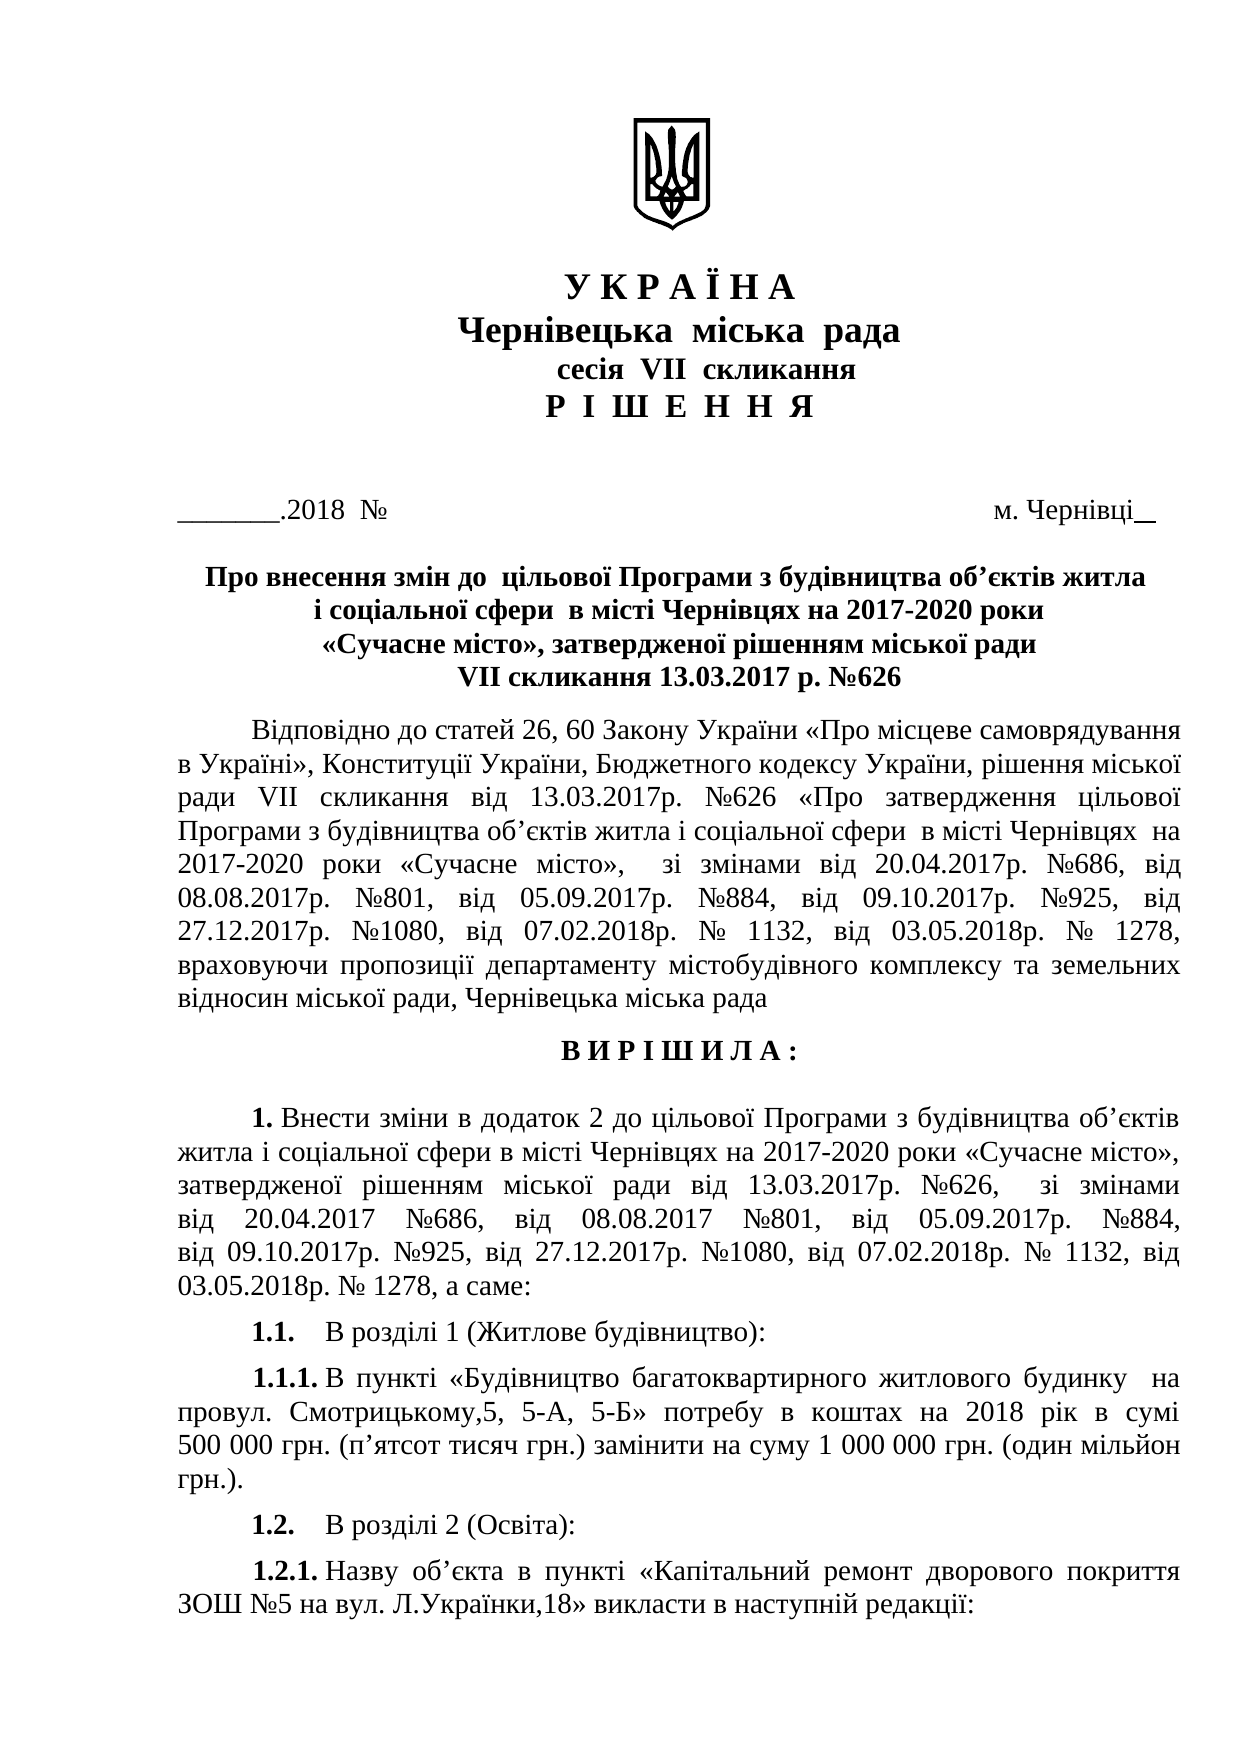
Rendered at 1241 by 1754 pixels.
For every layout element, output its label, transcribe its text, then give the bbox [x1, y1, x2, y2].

text У К Р А Ї Н А [177, 264, 1181, 307]
subtitle Р І Ш Е Н Н Я [177, 386, 1181, 425]
text _______.2018 № м. Чернівці [177, 492, 1181, 525]
text В И Р І Ш И Л А : [177, 1033, 1181, 1067]
list Внести зміни в додаток 2 до цільової Програми з будівництва об’єктів житла і соціальної сфери в місті Чернівцях на 2017-2020 роки «Сучасне місто», затвердженої рішенням міської ради від 13.03.2017р. №626, зі змінами від 20.04.2017 №686, від 08.08.2017 №801, від 05.09.2017р. №884, від 09.10.2017р. №925, від 27.12.2017р. №1080, від 07.02.2018р. № 1132, від 03.05.2018р. № 1278, а саме: [177, 1100, 1181, 1302]
text «Сучасне місто», затвердженої рішенням міської ради [177, 626, 1181, 659]
text Про внесення змін до цільової Програми з будівництва об’єктів житла і соціальної сфери в місті Чернівцях на 2017-2020 роки [177, 559, 1181, 626]
list В пункті «Будівництво багатоквартирного житлового будинку на провул. Смотрицькому,5, 5-А, 5-Б» потребу в коштах на 2018 рік в сумі 500 000 грн. (п’ятсот тисяч грн.) замінити на суму 1 000 000 грн. (один мільйон грн.). [177, 1360, 1181, 1494]
text Чернівецька міська рада [177, 307, 1181, 350]
list В розділі 1 (Житлове будівництво): [251, 1314, 1181, 1348]
list Назву об’єкта в пункті «Капітальний ремонт дворового покриття ЗОШ №5 на вул. Л.Українки,18» викласти в наступній редакції: [177, 1553, 1181, 1620]
text сесія VIІ скликання [177, 350, 1181, 386]
text VIІ скликання 13.03.2017 р. №626 [177, 659, 1181, 693]
text Відповідно до статей 26, 60 Закону України «Про місцеве самоврядування в Україні», Конституції України, Бюджетного кодексу України, рішення міської ради VIІ скликання від 13.03.2017р. №626 «Про затвердження цільової Програми з будівництва об’єктів житла і соціальної сфери в місті Чернівцях на 2017-2020 роки «Сучасне місто», зі змінами від 20.04.2017р. №686, від 08.08.2017р. №801, від 05.09.2017р. №884, від 09.10.2017р. №925, від 27.12.2017р. №1080, від 07.02.2018р. № 1132, від 03.05.2018р. № 1278, враховуючи пропозиції департаменту містобудівного комплексу та земельних відносин міської ради, Чернівецька міська рада [177, 712, 1181, 1014]
list В розділі 2 (Освіта): [251, 1507, 1181, 1540]
